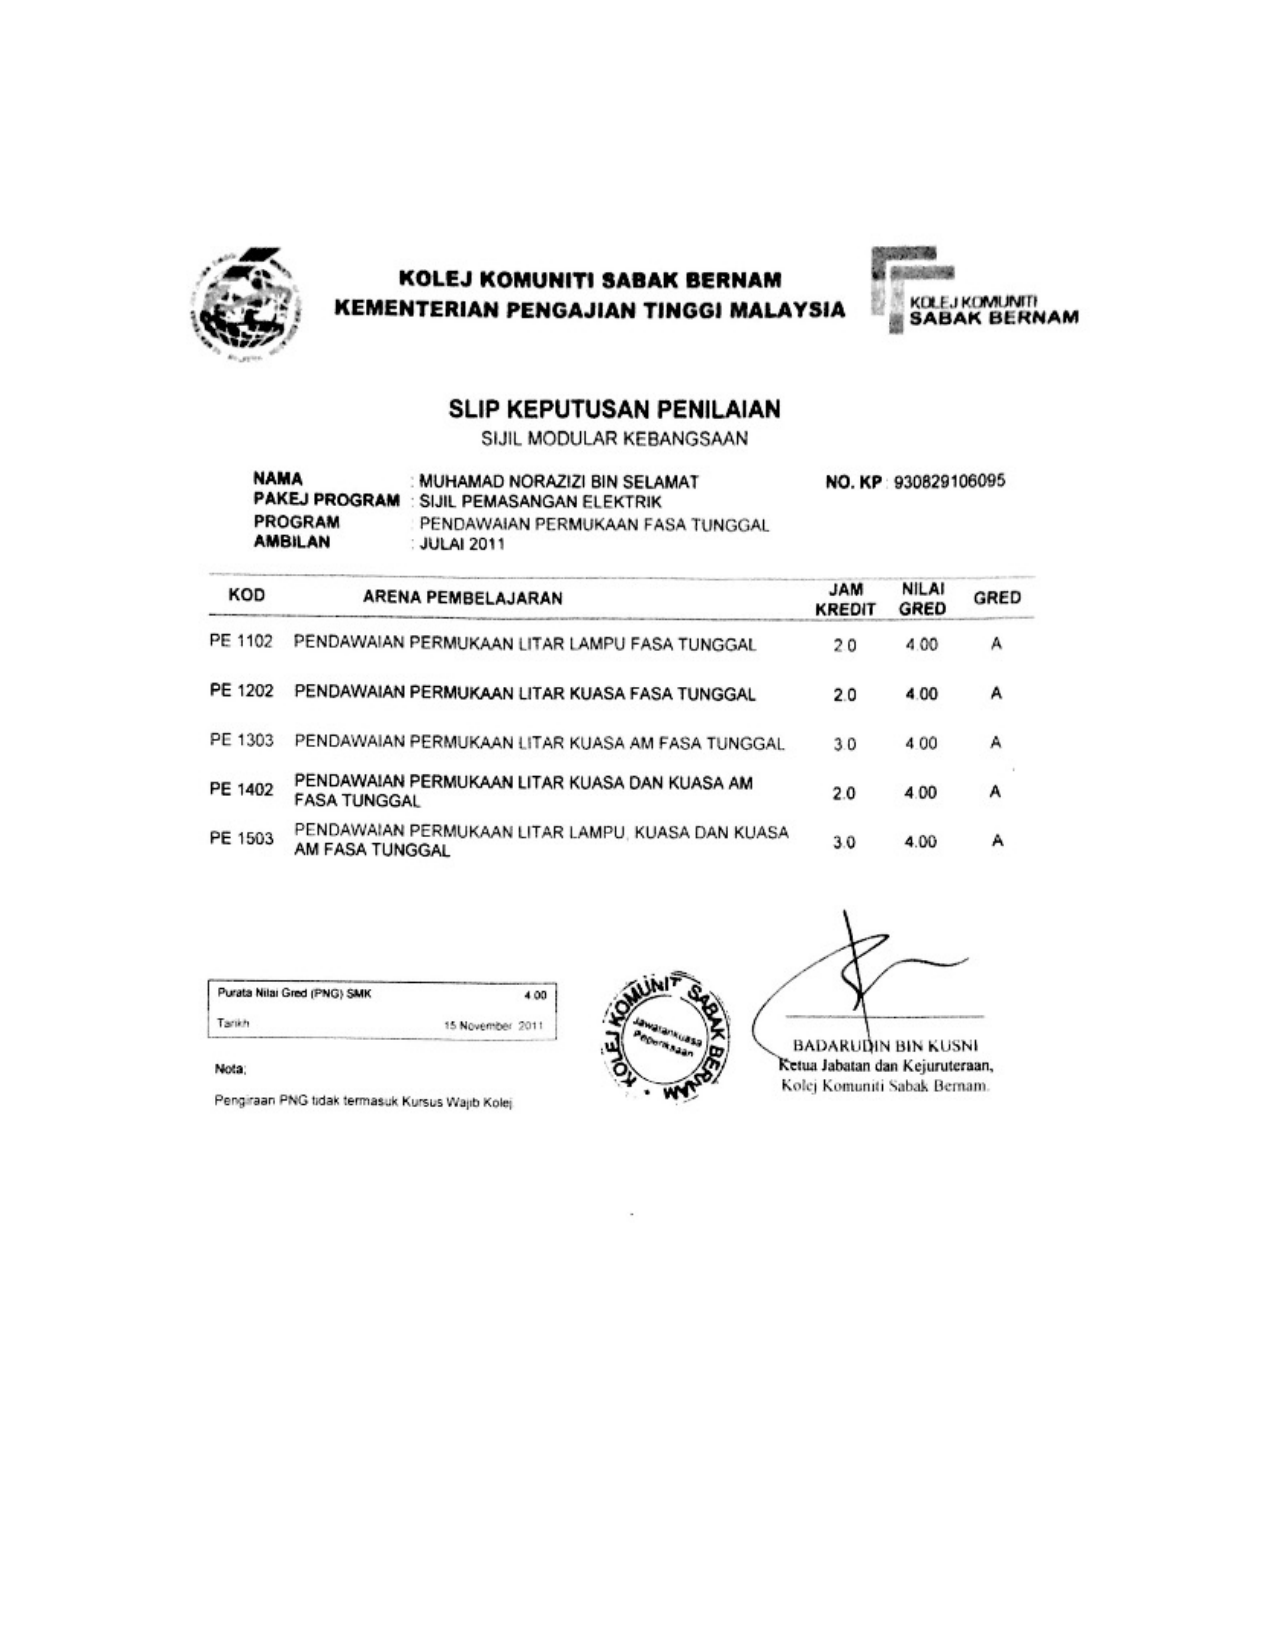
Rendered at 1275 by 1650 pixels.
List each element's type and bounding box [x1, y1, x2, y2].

picture [150, 150, 1125, 1501]
